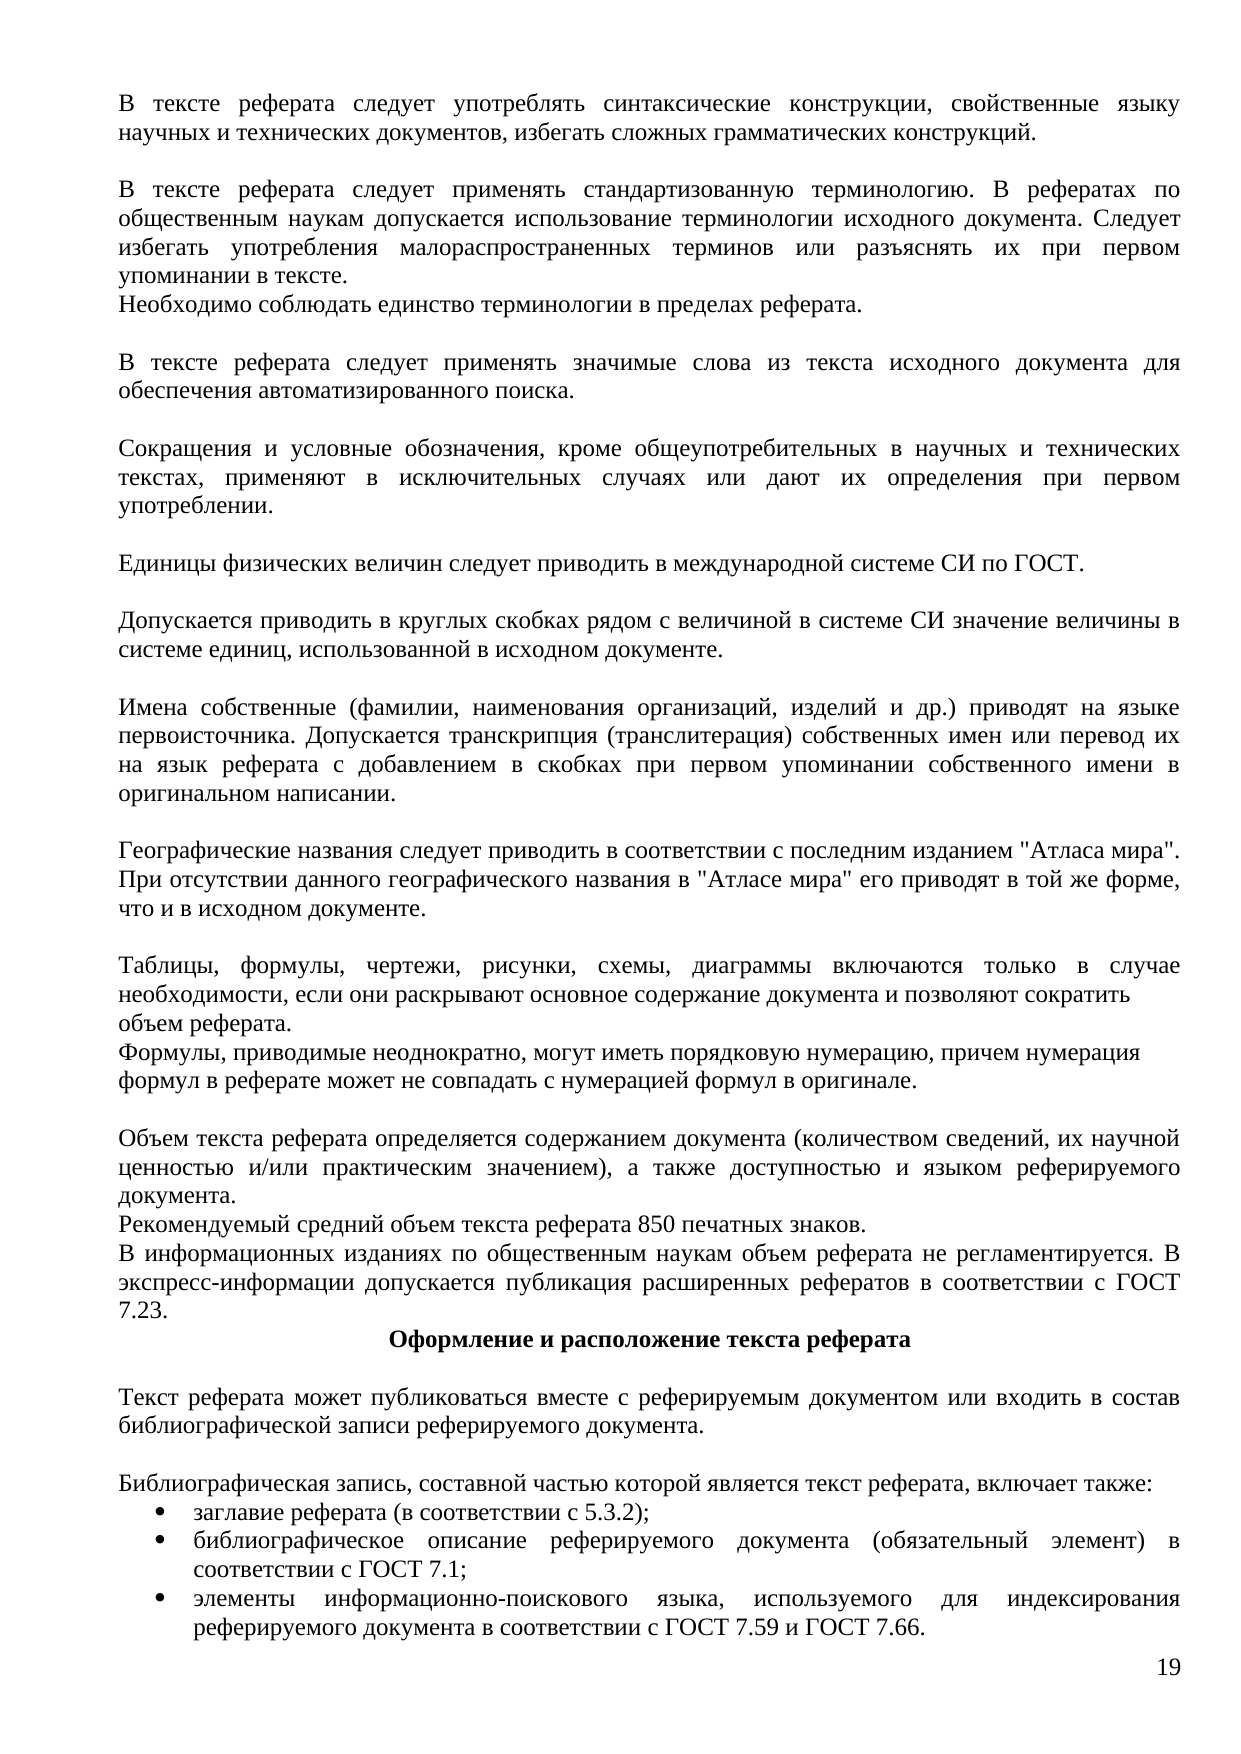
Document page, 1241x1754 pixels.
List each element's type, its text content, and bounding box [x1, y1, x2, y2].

text объем реферата. [118, 1008, 1181, 1037]
text Рекомендуемый средний объем текста реферата 850 печатных знаков. [118, 1209, 1181, 1238]
text Формулы, приводимые неоднократно, могут иметь порядковую нумерацию, причем нумерация [118, 1037, 1181, 1065]
text Необходимо соблюдать единство терминологии в пределах реферата. [118, 289, 1181, 318]
text В тексте реферата следует применять стандартизованную терминологию. В рефератах по общественным наукам допускается использование терминологии исходного документа. Следует избегать употребления малораспространенных терминов или разъяснять их при первом упоминании в тексте. [118, 174, 1181, 289]
text Оформление и расположение текста реферата [118, 1324, 1181, 1353]
text Текст реферата может публиковаться вместе с реферируемым документом или входить в состав библиографической записи реферируемого документа. [118, 1382, 1181, 1439]
text Географические названия следует приводить в соответствии с последним изданием "Атласа мира". При отсутствии данного географического названия в "Атласе мира" его приводят в той же форме, что и в исходном документе. [118, 835, 1181, 922]
list заглавие реферата (в соответствии с 5.3.2); [156, 1497, 1181, 1525]
text формул в реферате может не совпадать с нумерацией формул в оригинале. [118, 1065, 1181, 1094]
text Объем текста реферата определяется содержанием документа (количеством сведений, их научной ценностью и/или практическим значением), а также доступностью и языком реферируемого документа. [118, 1123, 1181, 1209]
text В тексте реферата следует применять значимые слова из текста исходного документа для обеспечения автоматизированного поиска. [118, 347, 1181, 404]
list элементы информационно-поискового языка, используемого для индексирования реферируемого документа в соответствии с ГОСТ 7.59 и ГОСТ 7.66. [156, 1583, 1181, 1640]
text Единицы физических величин следует приводить в международной системе СИ по ГОСТ. [118, 548, 1181, 577]
text Имена собственные (фамилии, наименования организаций, изделий и др.) приводят на языке первоисточника. Допускается транскрипция (транслитерация) собственных имен или перевод их на язык реферата с добавлением в скобках при первом упоминании собственного имени в оригинальном написании. [118, 692, 1181, 807]
text Таблицы, формулы, чертежи, рисунки, схемы, диаграммы включаются только в случае необходимости, если они раскрывают основное содержание документа и позволяют сократить [118, 950, 1181, 1008]
text В тексте реферата следует употреблять синтаксические конструкции, свойственные языку научных и технических документов, избегать сложных грамматических конструкций. [118, 88, 1181, 145]
text Сокращения и условные обозначения, кроме общеупотребительных в научных и технических текстах, применяют в исключительных случаях или дают их определения при первом употреблении. [118, 433, 1181, 519]
text Допускается приводить в круглых скобках рядом с величиной в системе СИ значение величины в системе единиц, использованной в исходном документе. [118, 605, 1181, 663]
text Библиографическая запись, составной частью которой является текст реферата, включает также: [118, 1468, 1181, 1497]
text В информационных изданиях по общественным наукам объем реферата не регламентируется. В экспресс-информации допускается публикация расширенных рефератов в соответствии с ГОСТ 7.23. [118, 1238, 1181, 1324]
list библиографическое описание реферируемого документа (обязательный элемент) в соответствии с ГОСТ 7.1; [156, 1525, 1181, 1583]
